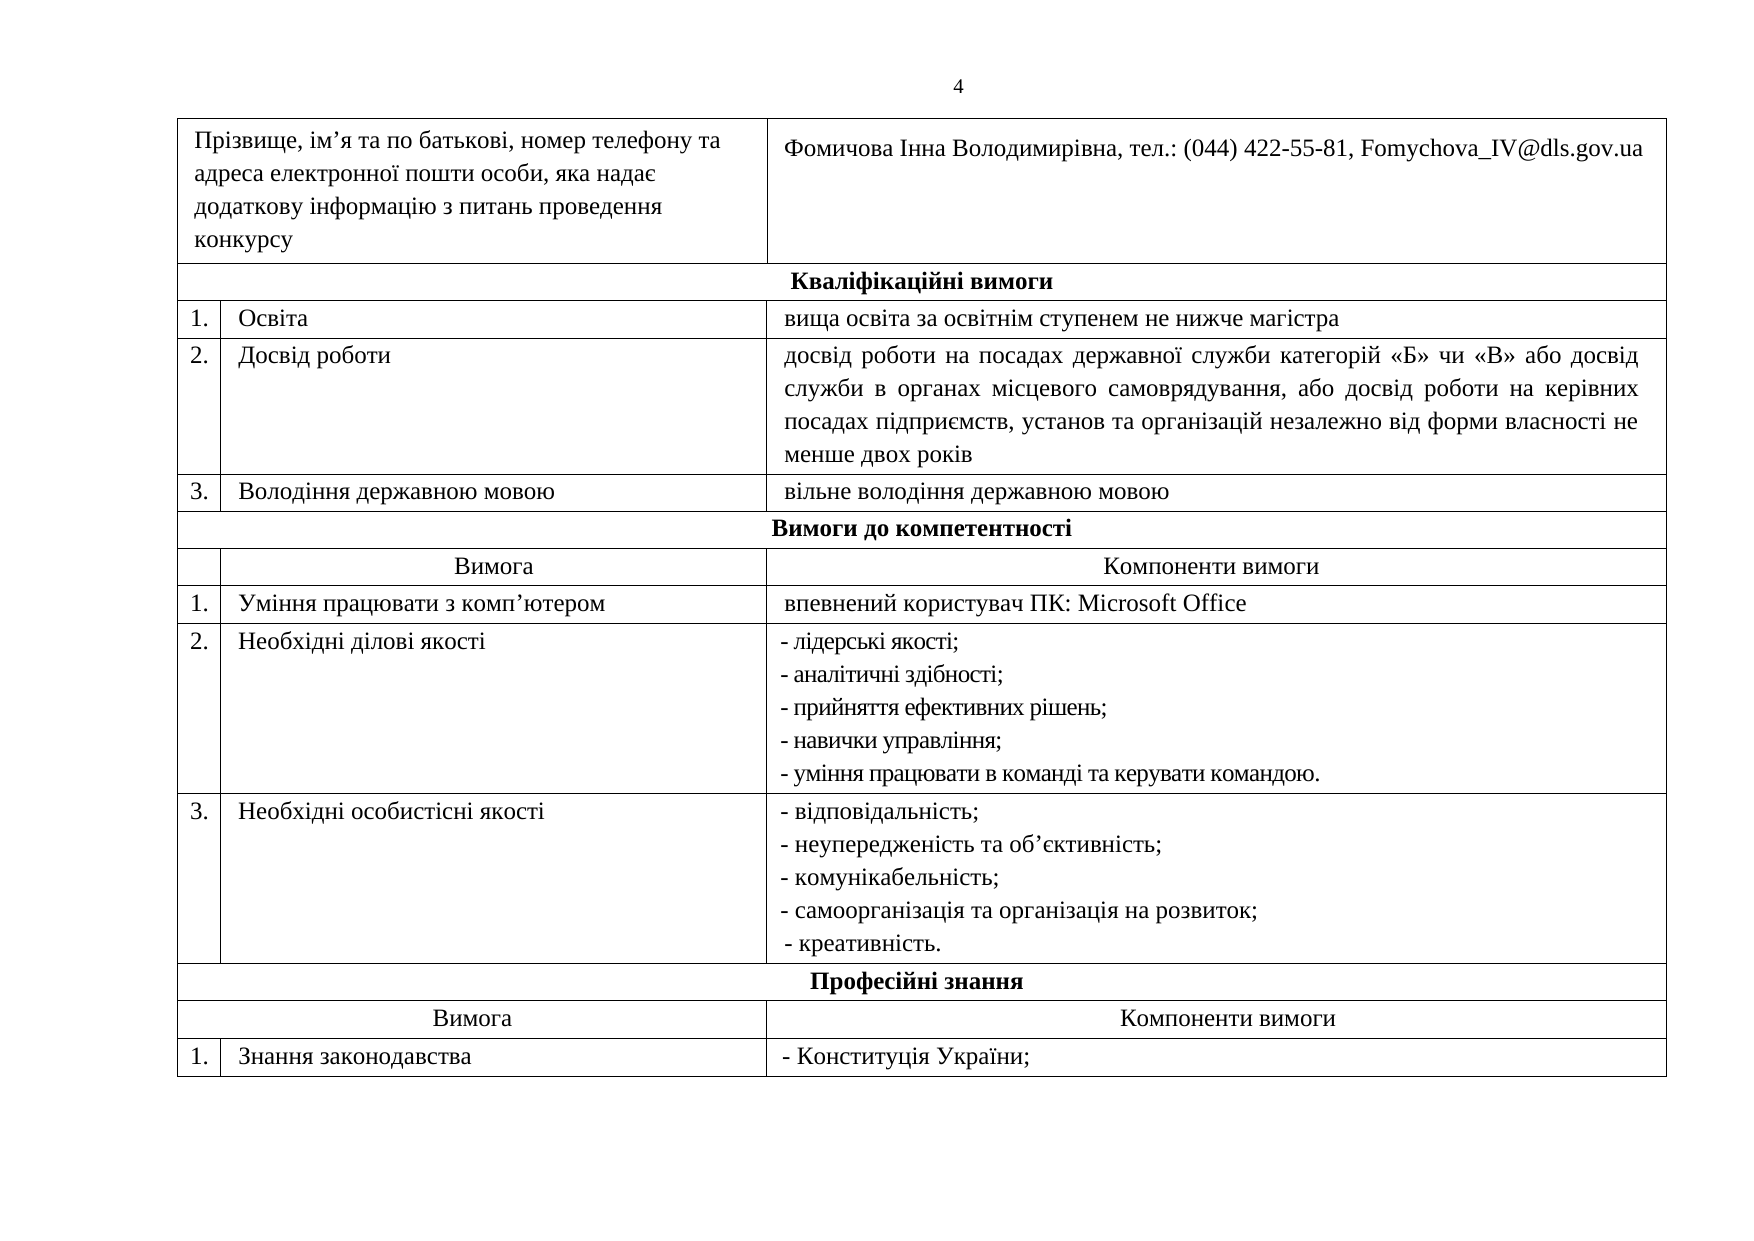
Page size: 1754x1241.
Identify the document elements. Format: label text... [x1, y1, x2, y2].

table_cell Уміння працювати з комп’ютером [221, 586, 766, 623]
table_cell Необхідні особистісні якості [221, 794, 766, 963]
table_cell Компоненти вимоги [767, 1001, 1666, 1038]
table_cell [178, 549, 220, 585]
table_cell 2. [178, 624, 220, 793]
table_cell Професійні знання [178, 964, 1666, 1000]
table_cell - відповідальність; - неупередженість та об’єктивність; - комунікабельність; - самоорганізація та організація на розвиток; - креативність. [767, 794, 1666, 963]
table_cell Кваліфікаційні вимоги [178, 264, 1666, 300]
table_cell Прізвище, ім’я та по батькові, номер телефону та адреса електронної пошти особи, яка надає додаткову інформацію з питань проведення конкурсу [178, 119, 767, 263]
table_cell Вимоги до компетентності [178, 512, 1666, 548]
table_cell Компоненти вимоги [767, 549, 1666, 585]
table_cell 1. [178, 1039, 220, 1076]
table_cell 1. [178, 586, 220, 623]
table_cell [221, 1039, 766, 1076]
table_cell 3. [178, 475, 220, 511]
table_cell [767, 1039, 1666, 1076]
table_cell Необхідні ділові якості [221, 624, 766, 793]
table_cell Вимога [178, 1001, 766, 1038]
table_cell Володіння державною мовою [221, 475, 766, 511]
table_cell Освіта [221, 301, 766, 337]
table_cell вища освіта за освітнім ступенем не нижче магістра [767, 301, 1666, 337]
table_cell 3. [178, 794, 220, 963]
table_cell досвід роботи на посадах державної служби категорій «Б» чи «В» або досвід служби в органах місцевого самоврядування, або досвід роботи на керівних посадах підприємств, установ та організацій незалежно від форми власності не менше двох років [767, 339, 1666, 474]
table_cell Вимога [221, 549, 766, 585]
table_cell впевнений кориcтувач ПК: Microsoft Office [767, 586, 1666, 623]
table_cell Фомичова Інна Володимирівна, тел.: (044) 422-55-81, Fomychova_IV@dls.gov.ua [768, 119, 1666, 263]
table_cell - лідерські якості; - аналітичні здібності; - прийняття ефективних рішень; - навички управління; - уміння працювати в команді та керувати командою. [767, 624, 1666, 793]
table_cell 1. [178, 301, 220, 337]
table_cell 2. [178, 339, 220, 474]
table_cell Досвід роботи [221, 339, 766, 474]
table_cell вільне володіння державною мовою [767, 475, 1666, 511]
